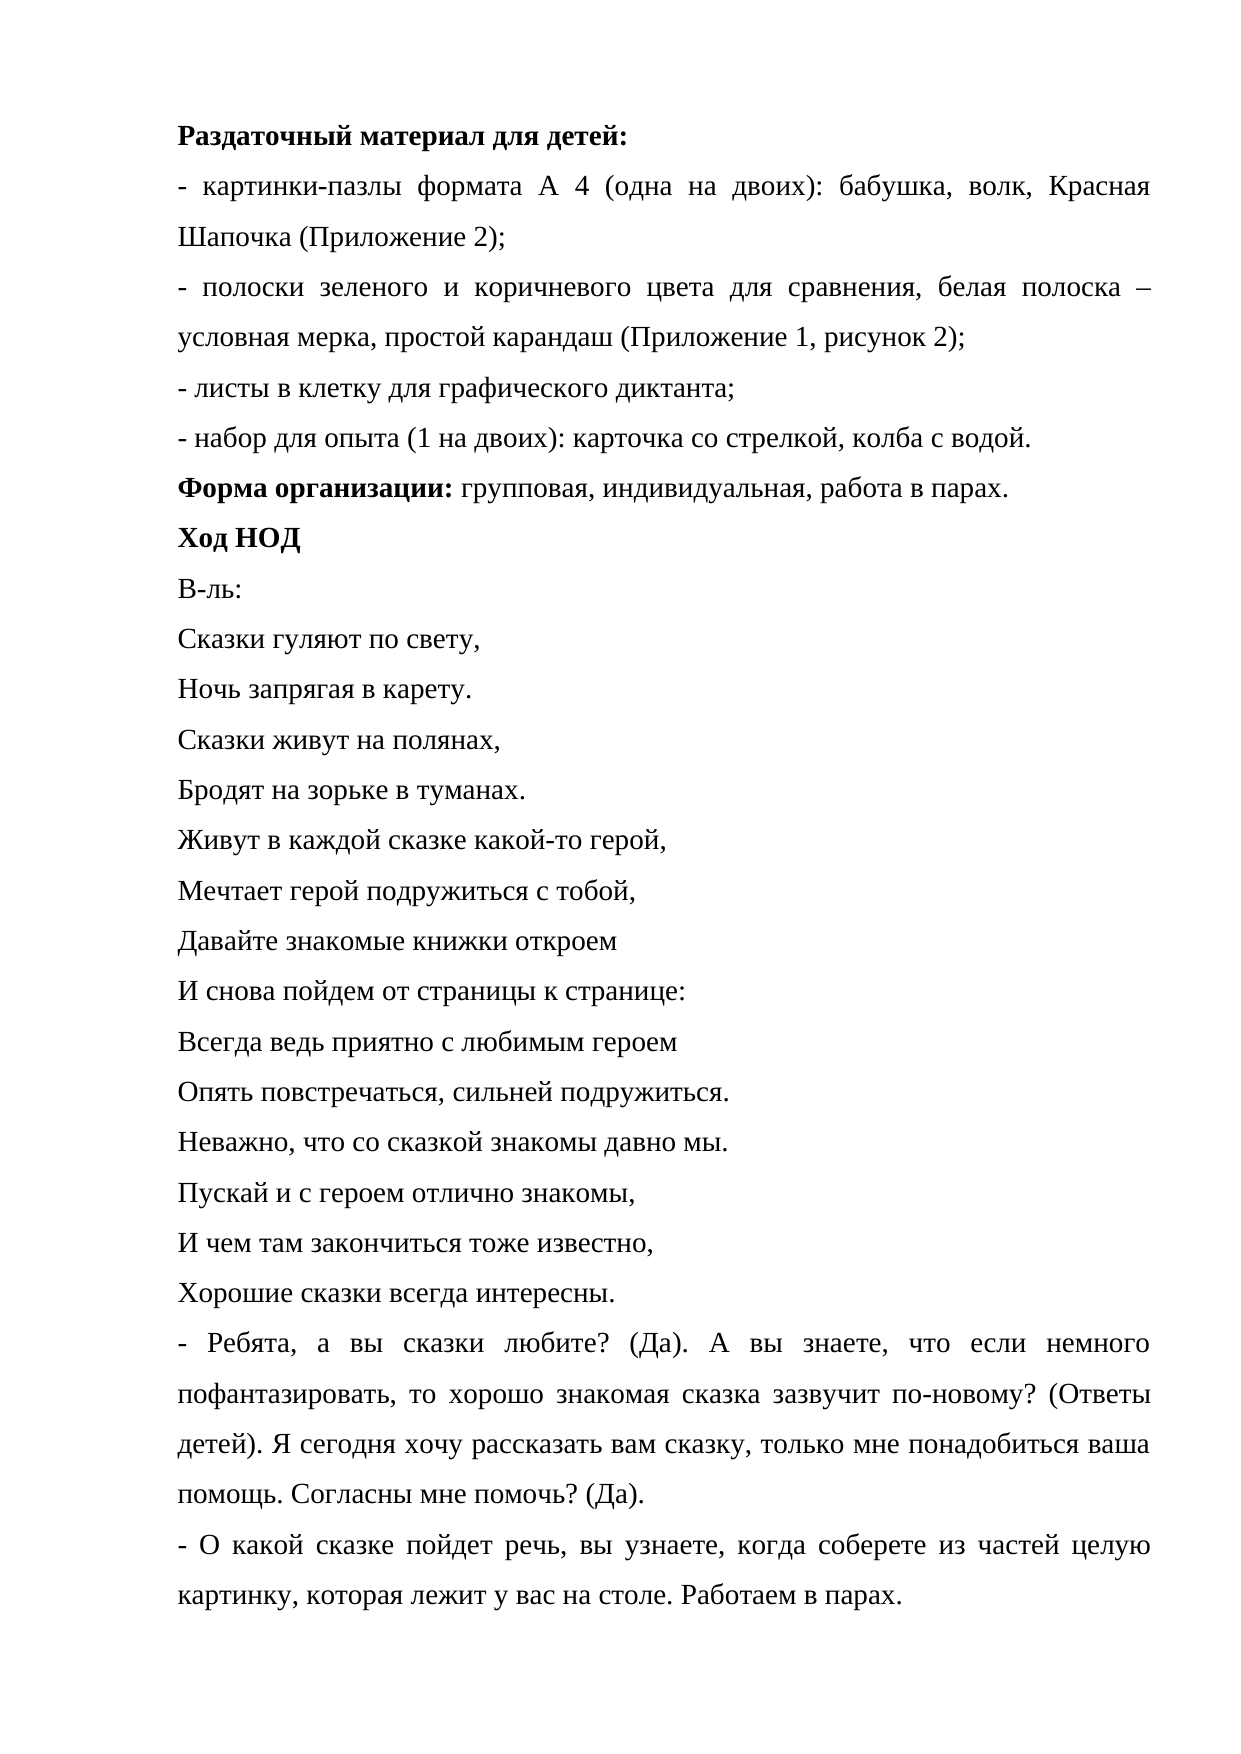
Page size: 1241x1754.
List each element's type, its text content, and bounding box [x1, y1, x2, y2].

text - О какой сказке пойдет речь, вы узнаете, когда соберете из частей целую картинку, которая лежит у вас на столе. Работаем в парах. [177, 1527, 1152, 1611]
text Живут в каждой сказке какой-то герой, [177, 822, 1152, 856]
text Бродят на зорьке в туманах. [177, 772, 1152, 806]
text - картинки-пазлы формата А 4 (одна на двоих): бабушка, волк, Красная Шапочка (Приложение 2); [177, 168, 1152, 252]
text Ход НОД [177, 521, 1152, 554]
text Раздаточный материал для детей: [177, 118, 1152, 152]
text Сказки живут на полянах, [177, 722, 1152, 755]
text - Ребята, а вы сказки любите? (Да). А вы знаете, что если немного пофантазировать, то хорошо знакомая сказка зазвучит по-новому? (Ответы детей). Я сегодня хочу рассказать вам сказку, только мне понадобиться ваша помощь. Согласны мне помочь? (Да). [177, 1326, 1152, 1510]
text Пускай и с героем отлично знакомы, [177, 1175, 1152, 1208]
text Опять повстречаться, сильней подружиться. [177, 1074, 1152, 1108]
text Давайте знакомые книжки откроем [177, 923, 1152, 957]
text Форма организации: групповая, индивидуальная, работа в парах. [177, 470, 1152, 504]
text - набор для опыта (1 на двоих): карточка со стрелкой, колба с водой. [177, 420, 1152, 453]
text В-ль: [177, 571, 1152, 604]
text Хорошие сказки всегда интересны. [177, 1275, 1152, 1309]
text Ночь запрягая в карету. [177, 672, 1152, 705]
text И чем там закончиться тоже известно, [177, 1225, 1152, 1258]
text И снова пойдем от страницы к странице: [177, 973, 1152, 1007]
text Всегда ведь приятно с любимым героем [177, 1024, 1152, 1057]
text - листы в клетку для графического диктанта; [177, 370, 1152, 403]
text Мечтает герой подружиться с тобой, [177, 873, 1152, 906]
text - полоски зеленого и коричневого цвета для сравнения, белая полоска – условная мерка, простой карандаш (Приложение 1, рисунок 2); [177, 269, 1152, 353]
text Сказки гуляют по свету, [177, 621, 1152, 655]
text Неважно, что со сказкой знакомы давно мы. [177, 1124, 1152, 1158]
